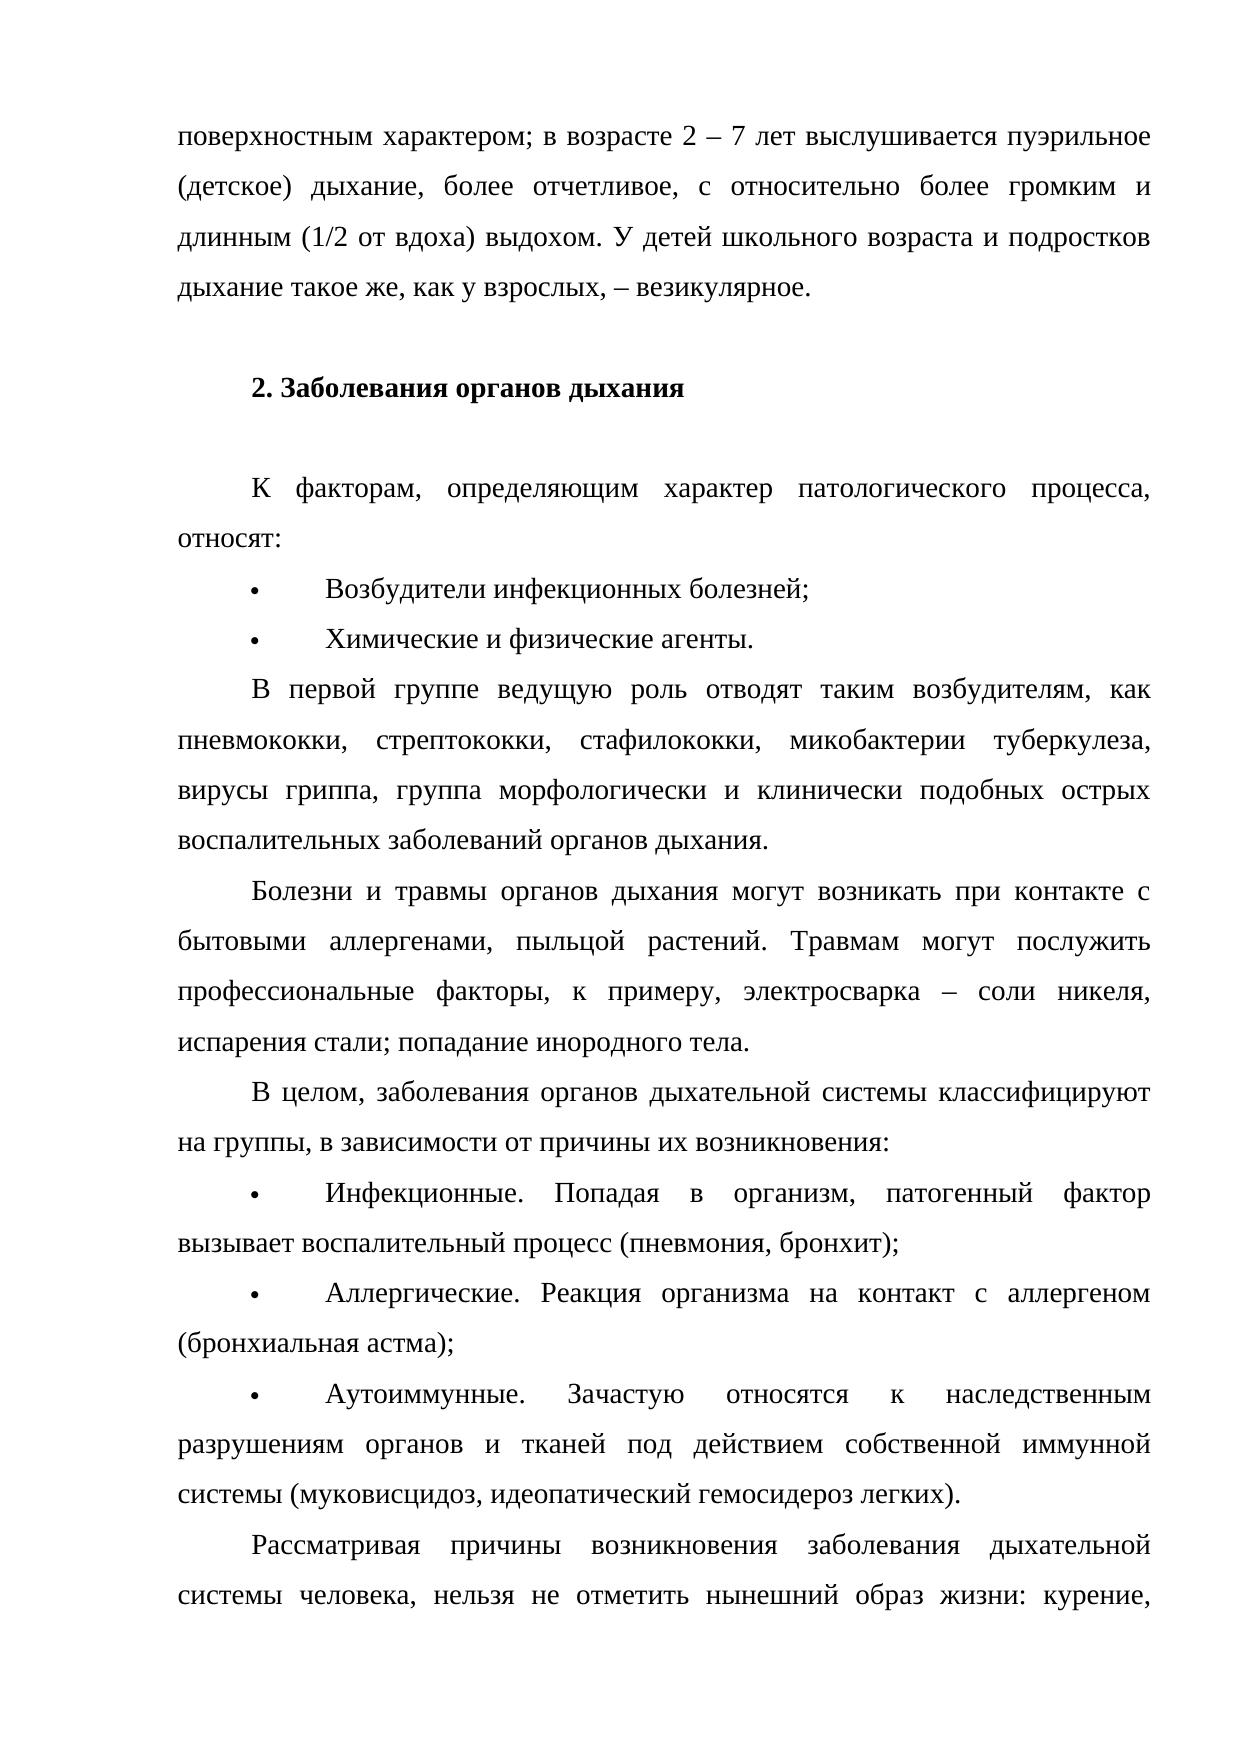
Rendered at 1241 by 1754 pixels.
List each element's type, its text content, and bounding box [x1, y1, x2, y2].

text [177, 1527, 1152, 1611]
list Инфекционные. Попадая в организм, патогенный фактор вызывает воспалительный процесс (пневмония, бронхит); [177, 1175, 1152, 1258]
text Болезни и травмы органов дыхания могут возникать при контакте с бытовыми аллергенами, пыльцой растений. Травмам могут послужить профессиональные факторы, к примеру, электросварка – соли никеля, испарения стали; попадание инородного тела. [177, 873, 1152, 1057]
text В целом, заболевания органов дыхательной системы классифицируют на группы, в зависимости от причины их возникновения: [177, 1074, 1152, 1158]
list Аутоиммунные. Зачастую относятся к наследственным разрушениям органов и тканей под действием собственной иммунной системы (муковисцидоз, идеопатический гемосидероз легких). [177, 1376, 1152, 1510]
list Аллергические. Реакция организма на контакт с аллергеном (бронхиальная астма); [177, 1275, 1152, 1359]
list Химические и физические агенты. [177, 621, 1152, 655]
text 2. Заболевания органов дыхания [177, 370, 1152, 403]
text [177, 118, 1152, 303]
list Возбудители инфекционных болезней; [177, 571, 1152, 604]
text В первой группе ведущую роль отводят таким возбудителям, как пневмококки, стрептококки, стафилококки, микобактерии туберкулеза, вирусы гриппа, группа морфологически и клинически подобных острых воспалительных заболеваний органов дыхания. [177, 672, 1152, 856]
text К факторам, определяющим характер патологического процесса, относят: [177, 470, 1152, 554]
